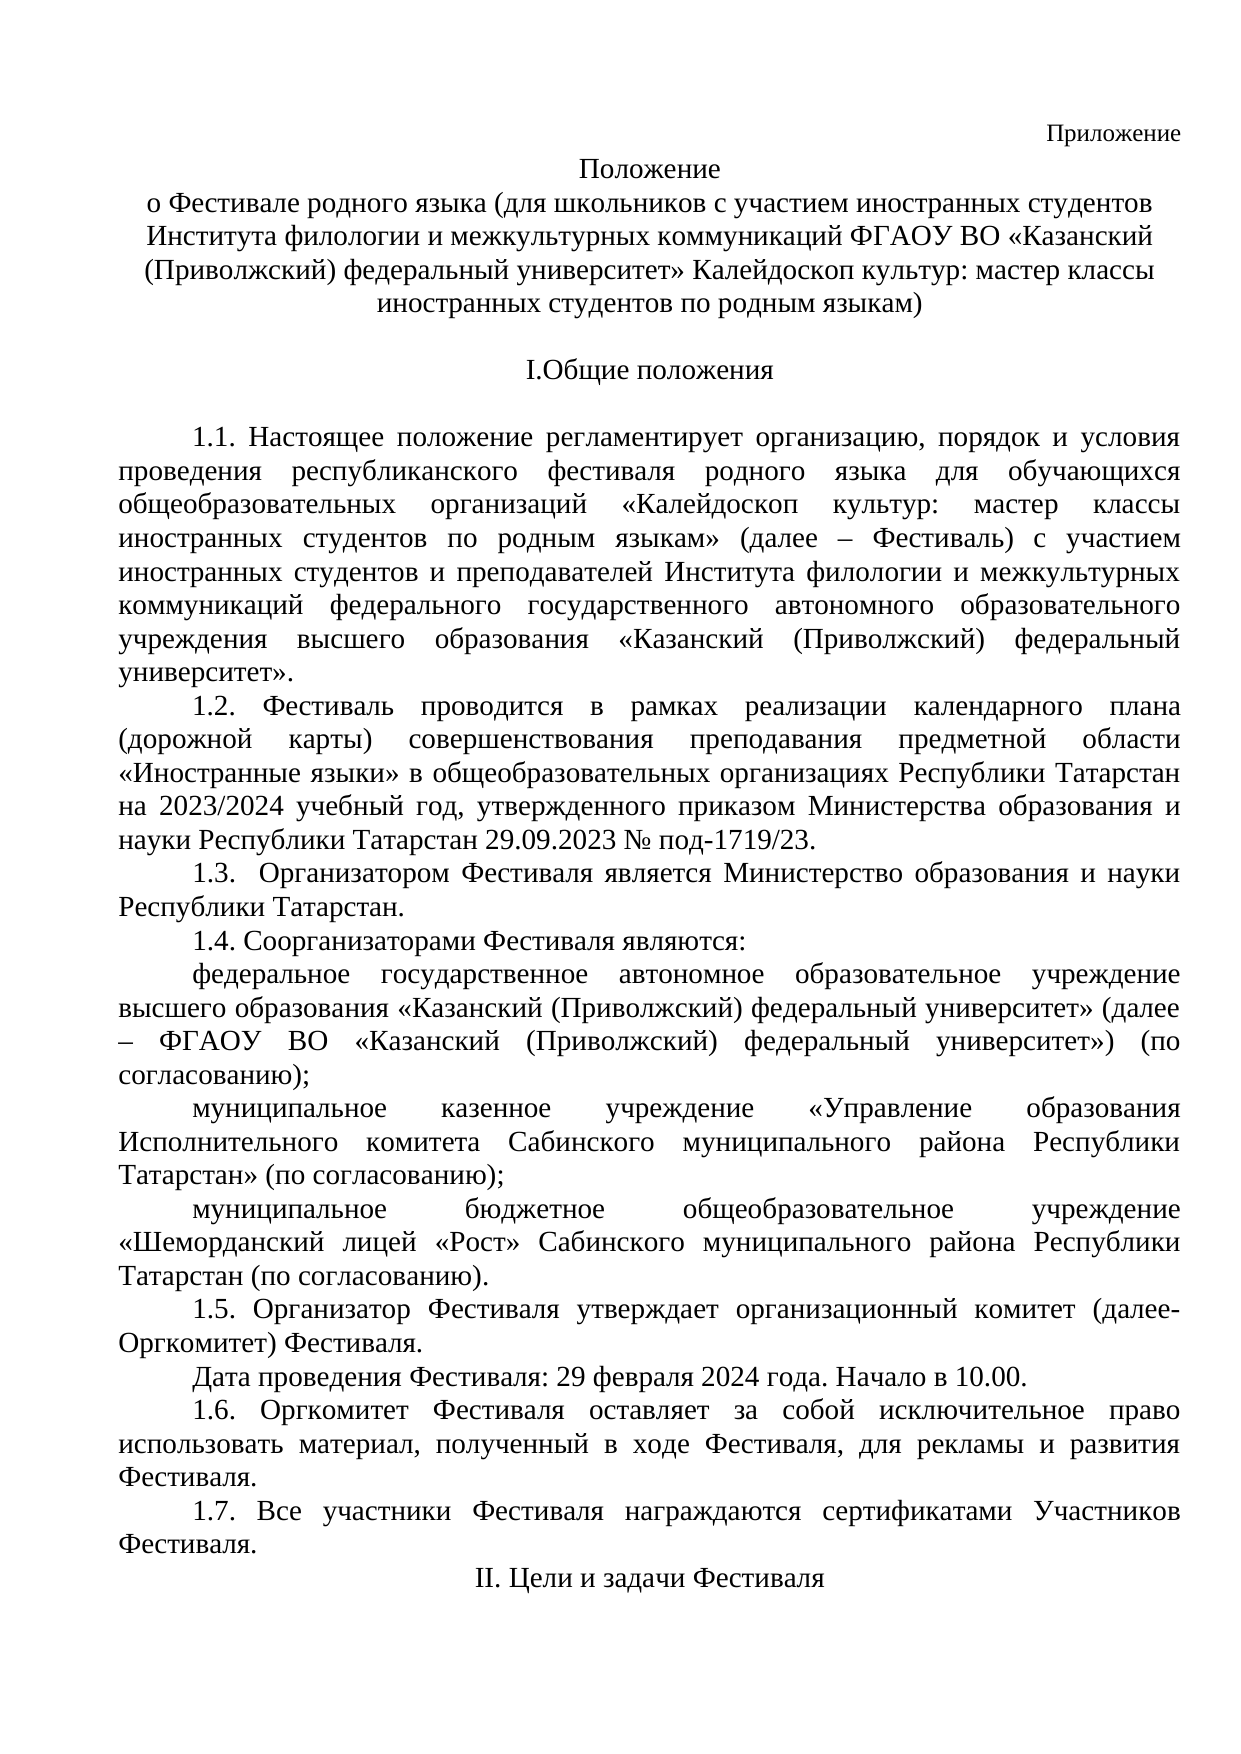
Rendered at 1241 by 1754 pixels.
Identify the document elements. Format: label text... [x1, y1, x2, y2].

text 1.6. Оргкомитет Фестиваля оставляет за собой исключительное право использовать материал, полученный в ходе Фестиваля, для рекламы и развития Фестиваля. [118, 1392, 1181, 1493]
text муниципальное бюджетное общеобразовательное учреждение «Шеморданский лицей «Рост» Сабинского муниципального района Республики Татарстан (по согласованию). [118, 1191, 1181, 1292]
text 1.1. Настоящее положение регламентирует организацию, порядок и условия проведения республиканского фестиваля родного языка для обучающихся общеобразовательных организаций «Калейдоскоп культур: мастер классы иностранных студентов по родным языкам» (далее – Фестиваль) с участием иностранных студентов и преподавателей Института филологии и межкультурных коммуникаций федерального государственного автономного образовательного учреждения высшего образования «Казанский (Приволжский) федеральный университет». [118, 419, 1181, 688]
text 1.5. Организатор Фестиваля утверждает организационный комитет (далее- Оргкомитет) Фестиваля. [118, 1292, 1181, 1359]
text 1.2. Фестиваль проводится в рамках реализации календарного плана (дорожной карты) совершенствования преподавания предметной области «Иностранные языки» в общеобразовательных организациях Республики Татарстан на 2023/2024 учебный год, утвержденного приказом Министерства образования и науки Республики Татарстан 29.09.2023 № под-1719/23. [118, 688, 1181, 856]
text 1.4. Соорганизаторами Фестиваля являются: [118, 923, 1181, 956]
text муниципальное казенное учреждение «Управление образования Исполнительного комитета Сабинского муниципального района Республики Татарстан» (по согласованию); [118, 1090, 1181, 1191]
text федеральное государственное автономное образовательное учреждение высшего образования «Казанский (Приволжский) федеральный университет» (далее – ФГАОУ ВО «Казанский (Приволжский) федеральный университет») (по согласованию); [118, 956, 1181, 1090]
text Положение [118, 151, 1181, 185]
text о Фестивале родного языка (для школьников с участием иностранных студентов Института филологии и межкультурных коммуникаций ФГАОУ ВО «Казанский (Приволжский) федеральный университет» Калейдоскоп культур: мастер классы иностранных студентов по родным языкам) [118, 185, 1181, 319]
text 1.7. Все участники Фестиваля награждаются сертификатами Участников Фестиваля. [118, 1493, 1181, 1560]
text Приложение [118, 118, 1181, 147]
text I.Общие положения [118, 352, 1181, 386]
text Дата проведения Фестиваля: 29 февраля 2024 года. Начало в 10.00. [118, 1359, 1181, 1392]
text II. Цели и задачи Фестиваля [118, 1560, 1181, 1593]
text 1.3. Организатором Фестиваля является Министерство образования и науки Республики Татарстан. [118, 856, 1181, 923]
